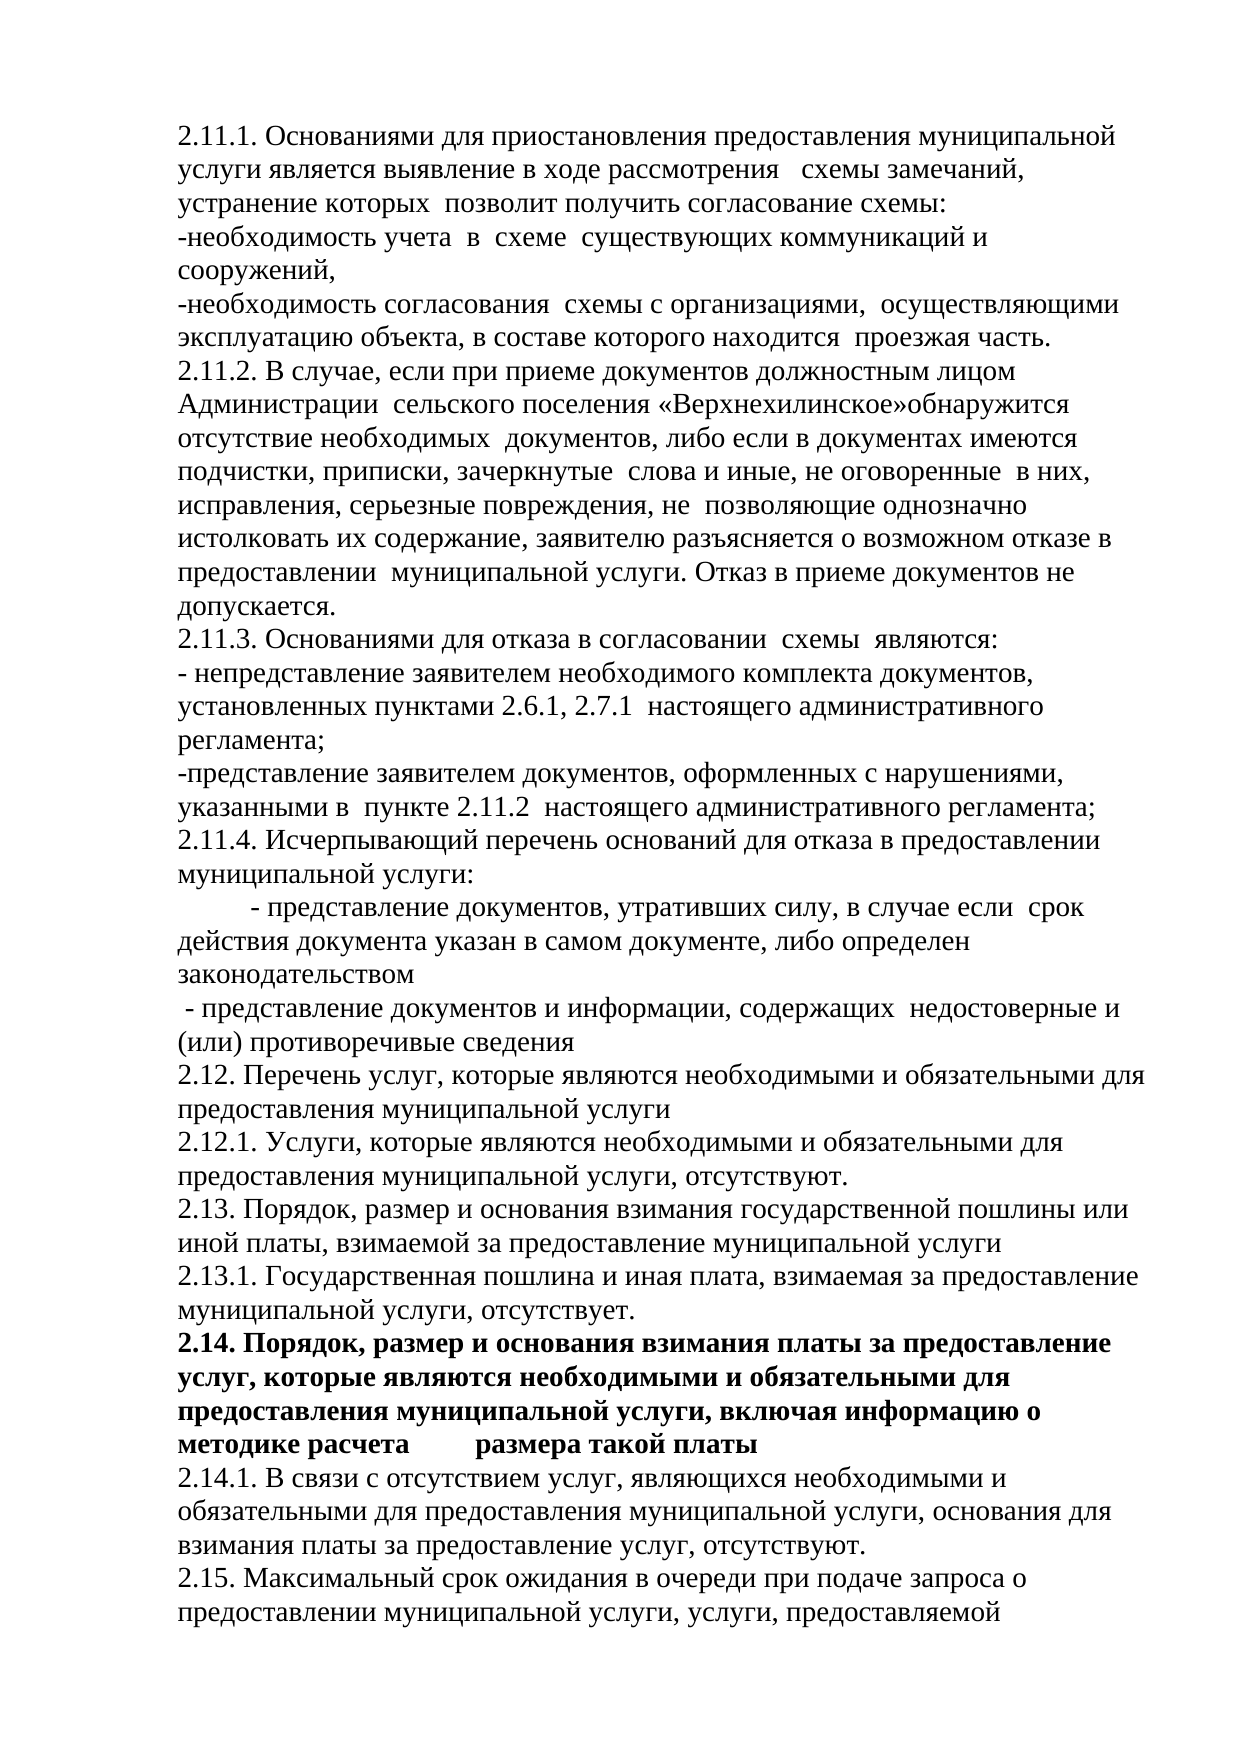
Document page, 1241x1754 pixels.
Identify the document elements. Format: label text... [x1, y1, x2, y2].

text 2.14.1. В связи с отсутствием услуг, являющихся необходимыми и обязательными для предоставления муниципальной услуги, основания для взимания платы за предоставление услуг, отсутствуют. [177, 1460, 1152, 1560]
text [177, 1560, 1152, 1627]
text 2.11.1. Основаниями для приостановления предоставления муниципальной услуги является выявление в ходе рассмотрения схемы замечаний, устранение которых позволит получить согласование схемы: [177, 118, 1152, 219]
text 2.12.1. Услуги, которые являются необходимыми и обязательными для предоставления муниципальной услуги, отсутствуют. [177, 1124, 1152, 1191]
text -необходимость согласования схемы с организациями, осуществляющими эксплуатацию объекта, в составе которого находится проезжая часть. [177, 286, 1152, 353]
text - непредставление заявителем необходимого комплекта документов, установленных пунктами 2.6.1, 2.7.1 настоящего административного регламента; [177, 655, 1152, 755]
text -представление заявителем документов, оформленных с нарушениями, указанными в пункте 2.11.2 настоящего административного регламента; [177, 755, 1152, 822]
text 2.12. Перечень услуг, которые являются необходимыми и обязательными для предоставления муниципальной услуги [177, 1057, 1152, 1124]
text - представление документов и информации, содержащих недостоверные и (или) противоречивые сведения [177, 990, 1152, 1057]
text -необходимость учета в схеме существующих коммуникаций и сооружений, [177, 219, 1152, 286]
text 2.11.2. В случае, если при приеме документов должностным лицом Администрации сельского поселения «Верхнехилинское»обнаружится отсутствие необходимых документов, либо если в документах имеются подчистки, приписки, зачеркнутые слова и иные, не оговоренные в них, исправления, серьезные повреждения, не позволяющие однозначно истолковать их содержание, заявителю разъясняется о возможном отказе в предоставлении муниципальной услуги. Отказ в приеме документов не допускается. [177, 353, 1152, 621]
text 2.13. Порядок, размер и основания взимания государственной пошлины или иной платы, взимаемой за предоставление муниципальной услуги [177, 1191, 1152, 1258]
text 2.13.1. Государственная пошлина и иная плата, взимаемая за предоставление муниципальной услуги, отсутствует. [177, 1258, 1152, 1326]
text 2.11.4. Исчерпывающий перечень оснований для отказа в предоставлении муниципальной услуги: - представление документов, утративших силу, в случае если срок действия документа указан в самом документе, либо определен законодательством [177, 822, 1152, 990]
text 2.11.3. Основаниями для отказа в согласовании схемы являются: [177, 621, 1152, 655]
text 2.14. Порядок, размер и основания взимания платы за предоставление услуг, которые являются необходимыми и обязательными для предоставления муниципальной услуги, включая информацию о методике расчета размера такой платы [177, 1326, 1152, 1460]
